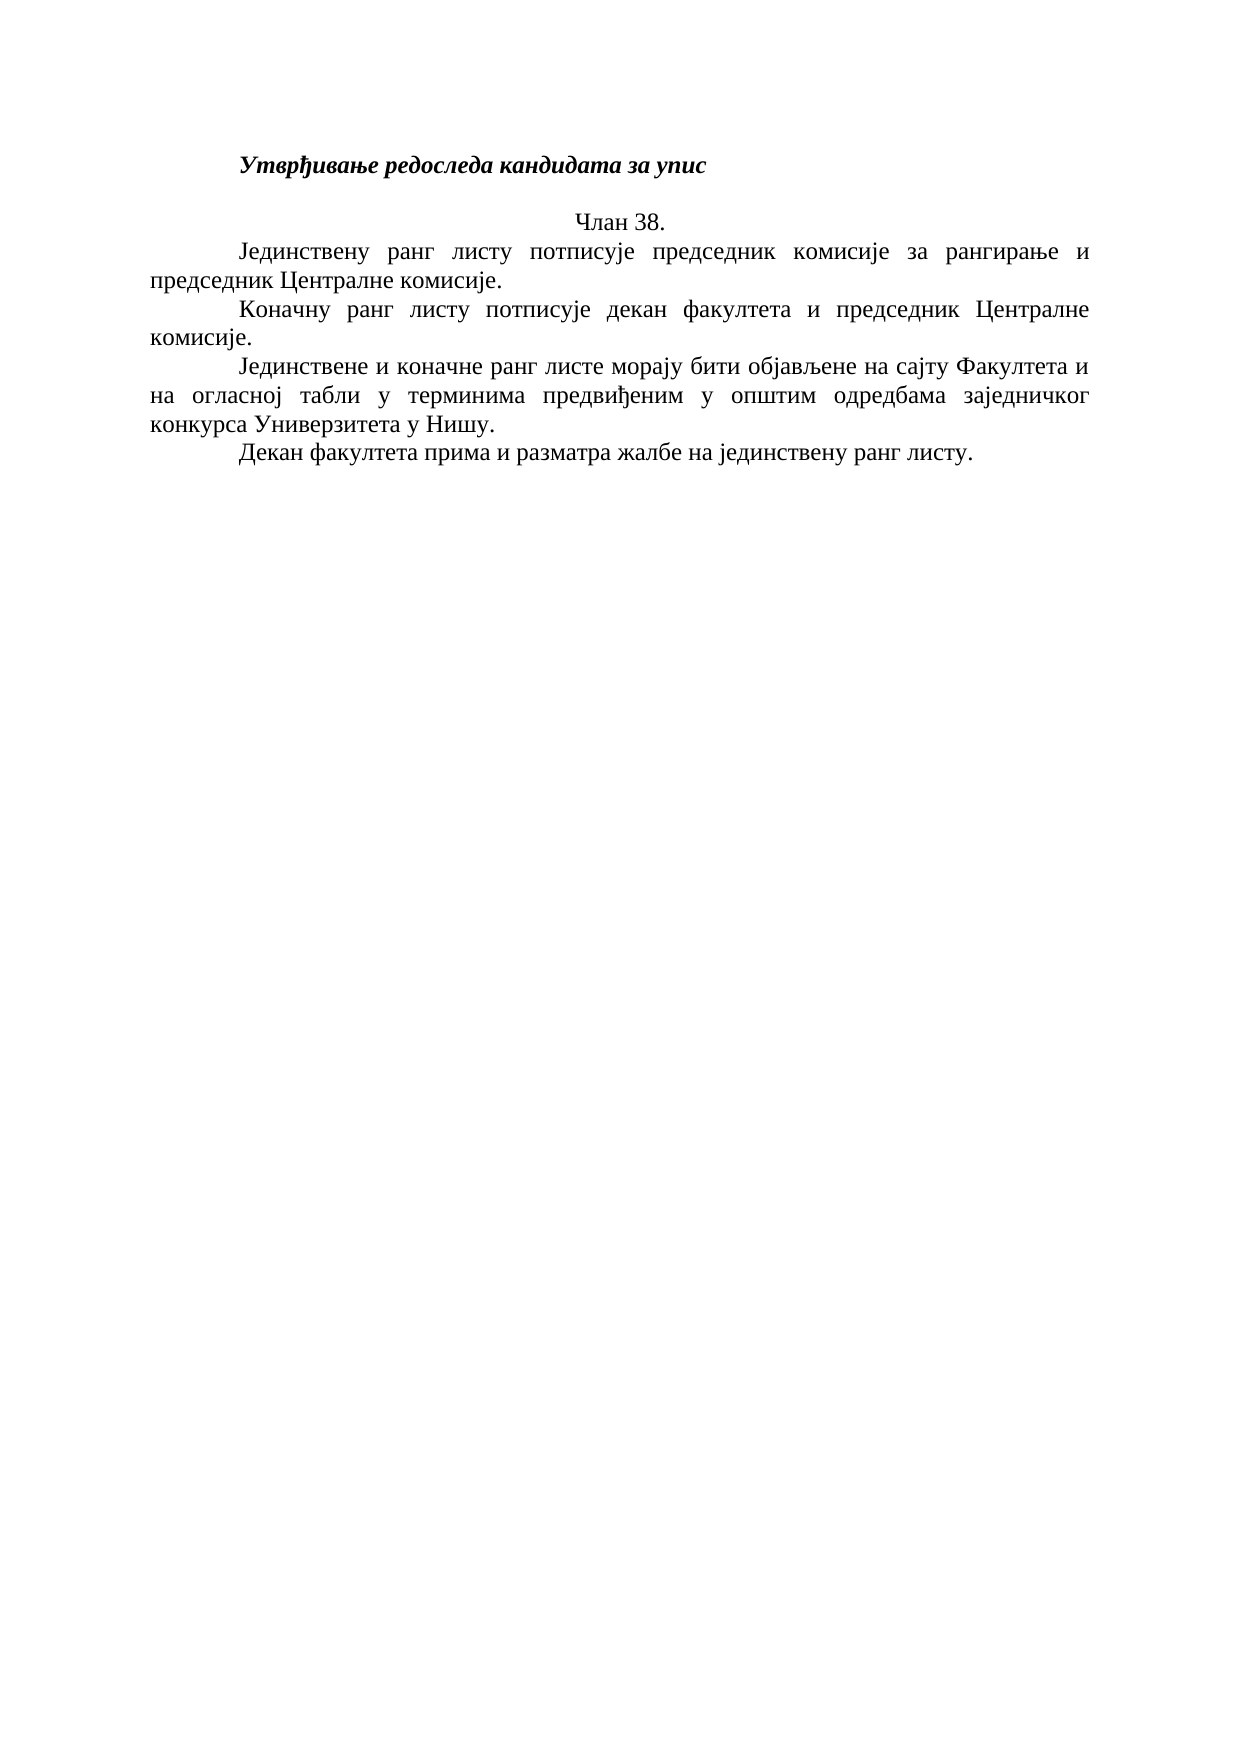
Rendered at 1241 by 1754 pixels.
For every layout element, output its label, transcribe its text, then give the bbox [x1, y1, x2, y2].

text Јединствену ранг листу потписује председник комисије за рангирање и председник Централне комисије. [150, 236, 1090, 294]
text Утврђивање редоследа кандидата за упис [165, 150, 1090, 179]
text Члан 38. [150, 207, 1090, 236]
text Коначну ранг листу потписује декан факултета и председник Централне комисије. [150, 294, 1090, 351]
text Јединствене и коначне ранг листе морају бити објављене на сајту Факултета и на огласној табли у терминима предвиђеним у општим одредбама заједничког конкурса Универзитета у Нишу. [150, 351, 1090, 437]
text Декан факултета прима и разматра жалбе на јединствену ранг листу. [150, 437, 1090, 466]
